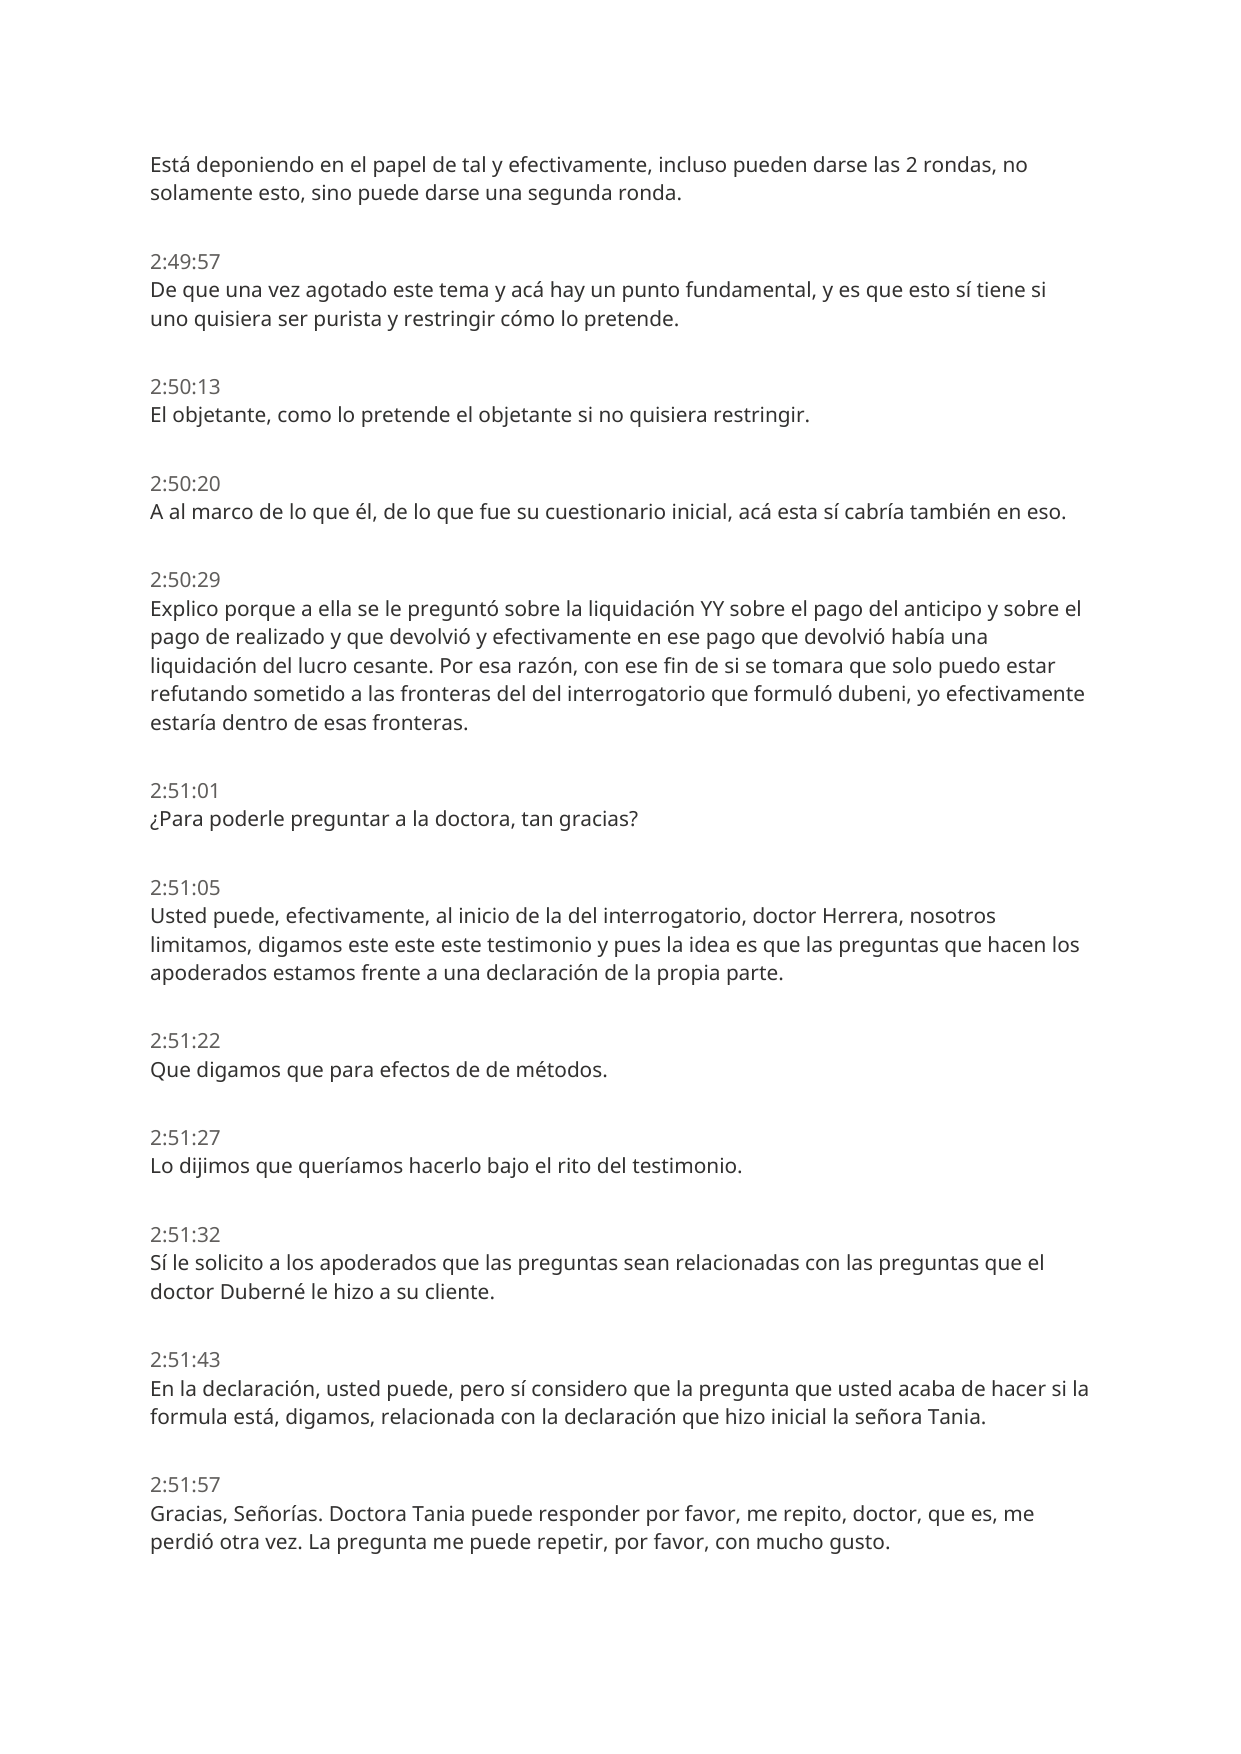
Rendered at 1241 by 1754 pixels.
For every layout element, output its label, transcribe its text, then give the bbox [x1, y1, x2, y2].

text 2:49:57 De que una vez agotado este tema y acá hay un punto fundamental, y es que esto sí tiene si uno quisiera ser purista y restringir cómo lo pretende. [150, 218, 1090, 332]
text 2:50:20 A al marco de lo que él, de lo que fue su cuestionario inicial, acá esta sí cabría también en eso. [150, 440, 1090, 526]
text 2:51:43 En la declaración, usted puede, pero sí considero que la pregunta que usted acaba de hacer si la formula está, digamos, relacionada con la declaración que hizo inicial la señora Tania. [150, 1317, 1090, 1431]
text 2:51:01 ¿Para poderle preguntar a la doctora, tan gracias? [150, 748, 1090, 833]
text 2:51:32 Sí le solicito a los apoderados que las preguntas sean relacionadas con las preguntas que el doctor Duberné le hizo a su cliente. [150, 1192, 1090, 1305]
text 2:51:57 Gracias, Señorías. Doctora Tania puede responder por favor, me repito, doctor, que es, me perdió otra vez. La pregunta me puede repetir, por favor, con mucho gusto. [150, 1442, 1090, 1556]
text 2:50:29 Explico porque a ella se le preguntó sobre la liquidación YY sobre el pago del anticipo y sobre el pago de realizado y que devolvió y efectivamente en ese pago que devolvió había una liquidación del lucro cesante. Por esa razón, con ese fin de si se tomara que solo puedo estar refutando sometido a las fronteras del del interrogatorio que formuló dubeni, yo efectivamente estaría dentro de esas fronteras. [150, 537, 1090, 736]
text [150, 150, 1090, 207]
text 2:51:22 Que digamos que para efectos de de métodos. [150, 998, 1090, 1083]
text 2:51:05 Usted puede, efectivamente, al inicio de la del interrogatorio, doctor Herrera, nosotros limitamos, digamos este este este testimonio y pues la idea es que las preguntas que hacen los apoderados estamos frente a una declaración de la propia parte. [150, 844, 1090, 987]
text 2:50:13 El objetante, como lo pretende el objetante si no quisiera restringir. [150, 343, 1090, 429]
text 2:51:27 Lo dijimos que queríamos hacerlo bajo el rito del testimonio. [150, 1095, 1090, 1180]
